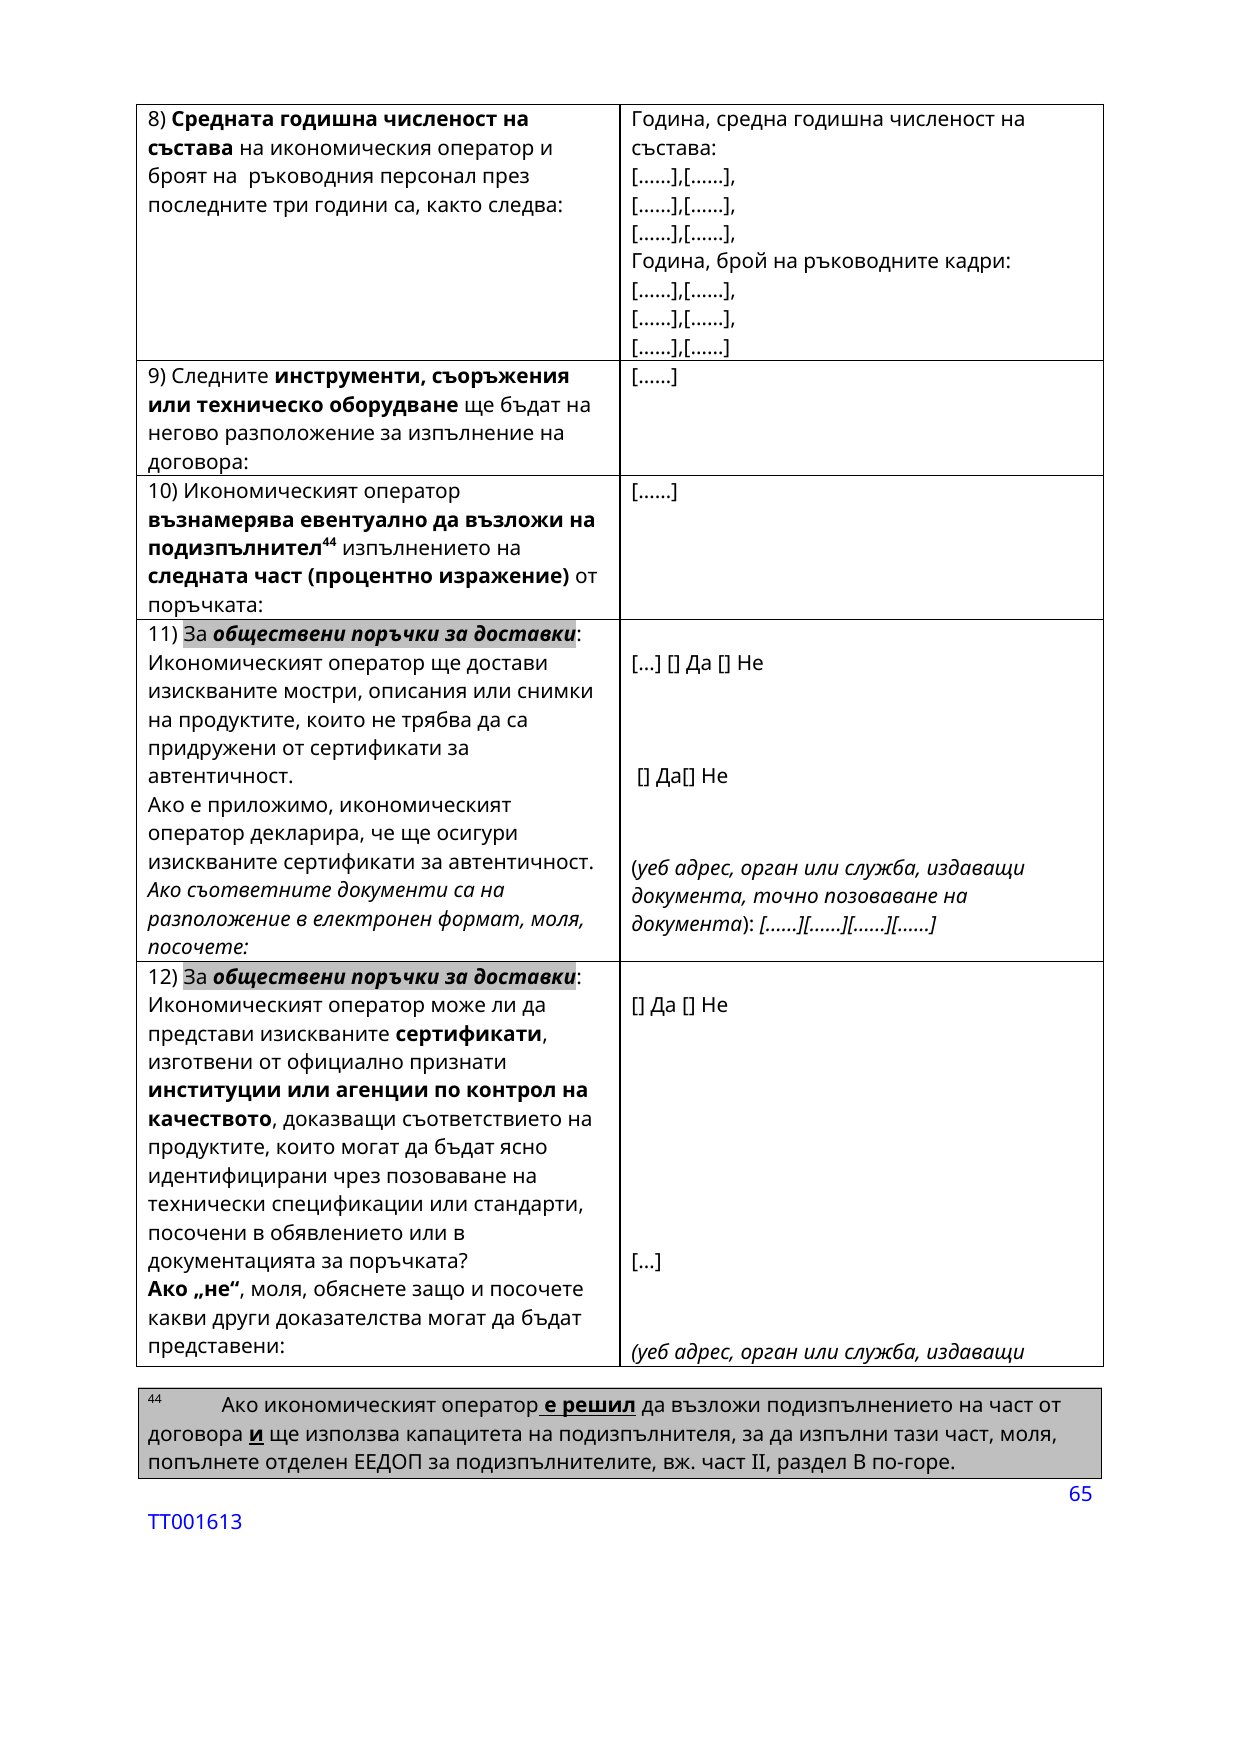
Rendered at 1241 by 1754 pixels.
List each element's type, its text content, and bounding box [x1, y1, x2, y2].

table_cell 11) За обществени поръчки за доставки: Икономическият оператор ще достави изискваните мостри, описания или снимки на продуктите, които не трябва да са придружени от сертификати за автентичност. Ако е приложимо, икономическият оператор декларира, че ще осигури изискваните сертификати за автентичност. Ако съответните документи са на разположение в електронен формат, моля, посочете: [137, 620, 619, 961]
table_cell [621, 962, 1103, 1366]
table_cell 8) Средната годишна численост на състава на икономическия оператор и броят на ръководния персонал през последните три години са, както следва: [137, 105, 619, 360]
table_cell Година, средна годишна численост на състава: [……],[……], [……],[……], [……],[……], Година, брой на ръководните кадри: [……],[……], [……],[……], [……],[……] [621, 105, 1103, 360]
table_cell [……] [621, 361, 1103, 475]
table_cell 9) Следните инструменти, съоръжения или техническо оборудване ще бъдат на негово разположение за изпълнение на договора: [137, 361, 619, 475]
table_cell 10) Икономическият оператор възнамерява евентуално да възложи на подизпълнител изпълнението на следната част (процентно изражение) от поръчката: [137, 476, 619, 618]
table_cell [137, 962, 619, 1366]
table_cell [……] [621, 476, 1103, 618]
table_cell […] [] Да [] Не [] Да[] Не (уеб адрес, орган или служба, издаващи документа, точно позоваване на документа): [……][……][……][……] [621, 620, 1103, 961]
